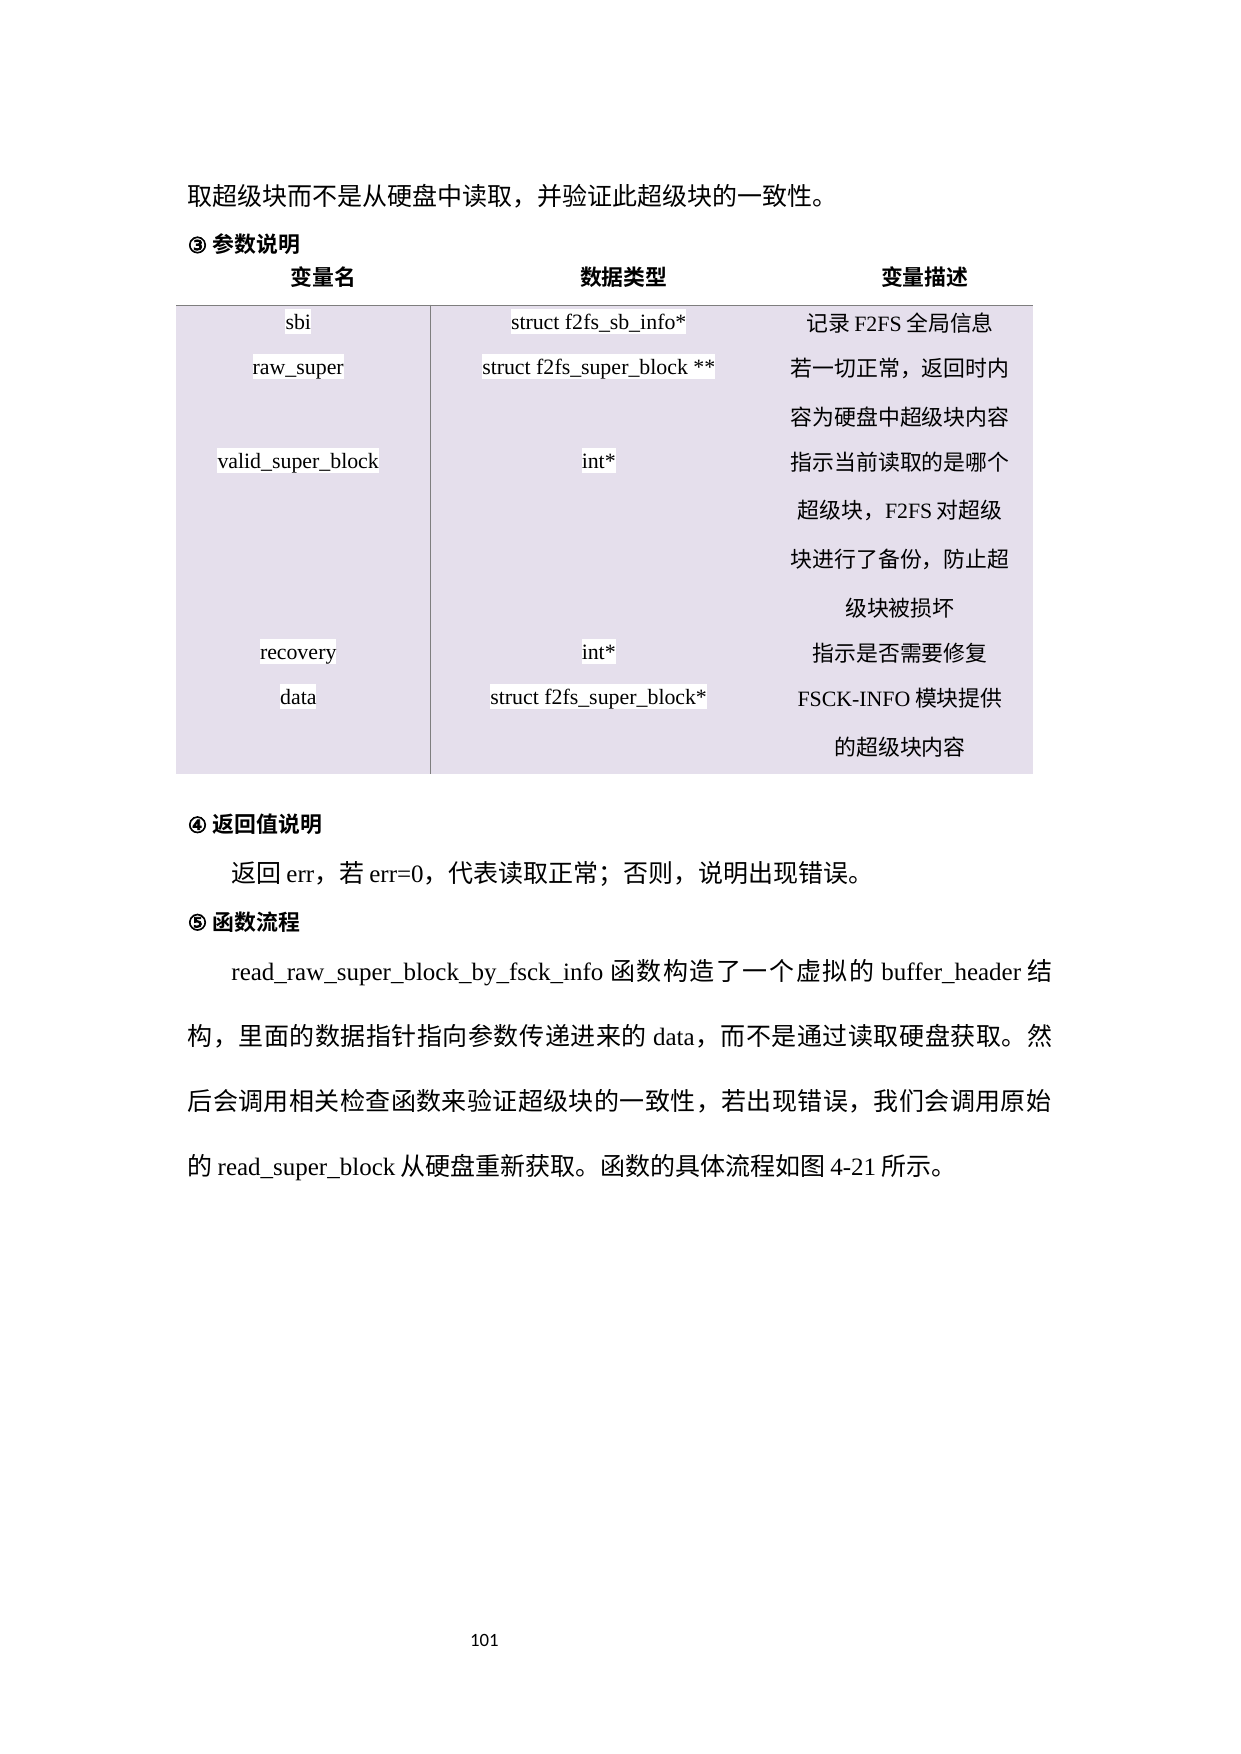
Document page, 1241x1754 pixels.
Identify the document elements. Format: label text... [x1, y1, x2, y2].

table_cell struct f2fs_super_block ** [431, 351, 777, 444]
table_header 数据类型 [431, 260, 777, 304]
table_cell struct f2fs_sb_info* [431, 306, 777, 351]
table_cell raw_super [176, 351, 430, 444]
table_cell 若一切正常，返回时内容为硬盘中超级块内容 [777, 351, 1033, 444]
table_cell fsck-info模块提供的超级块内容 [777, 681, 1033, 774]
table_cell data [176, 681, 430, 774]
table_cell sbi [176, 306, 430, 351]
text ⑤ 函数流程 [187, 904, 1053, 937]
text ④ 返回值说明 [187, 807, 1053, 839]
table_cell 指示是否需要修复 [777, 636, 1033, 681]
text ③ 参数说明 [187, 227, 1053, 259]
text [187, 162, 1053, 227]
table_cell int* [431, 444, 777, 636]
table_cell 记录f2fs全局信息 [777, 306, 1033, 351]
table_cell recovery [176, 636, 430, 681]
table_cell int* [431, 636, 777, 681]
text 返回err，若err=0，代表读取正常；否则，说明出现错误。 [187, 839, 1053, 904]
table_header 变量描述 [777, 260, 1033, 304]
table_cell 指示当前读取的是哪个超级块，f2fs对超级块进行了备份，防止超级块被损坏 [777, 444, 1033, 636]
table_header 变量名 [176, 260, 431, 304]
table_cell struct f2fs_super_block* [431, 681, 777, 774]
table_cell valid_super_block [176, 444, 430, 636]
text read_raw_super_block_by_fsck_info函数构造了一个虚拟的buffer_header结构，里面的数据指针指向参数传递进来的data，而不是通过读取硬盘获取。然后会调用相关检查函数来验证超级块的一致性，若出现错误，我们会调用原始的read_super_block从硬盘重新获取。函数的具体流程如图4-21所示。 [187, 937, 1053, 1197]
